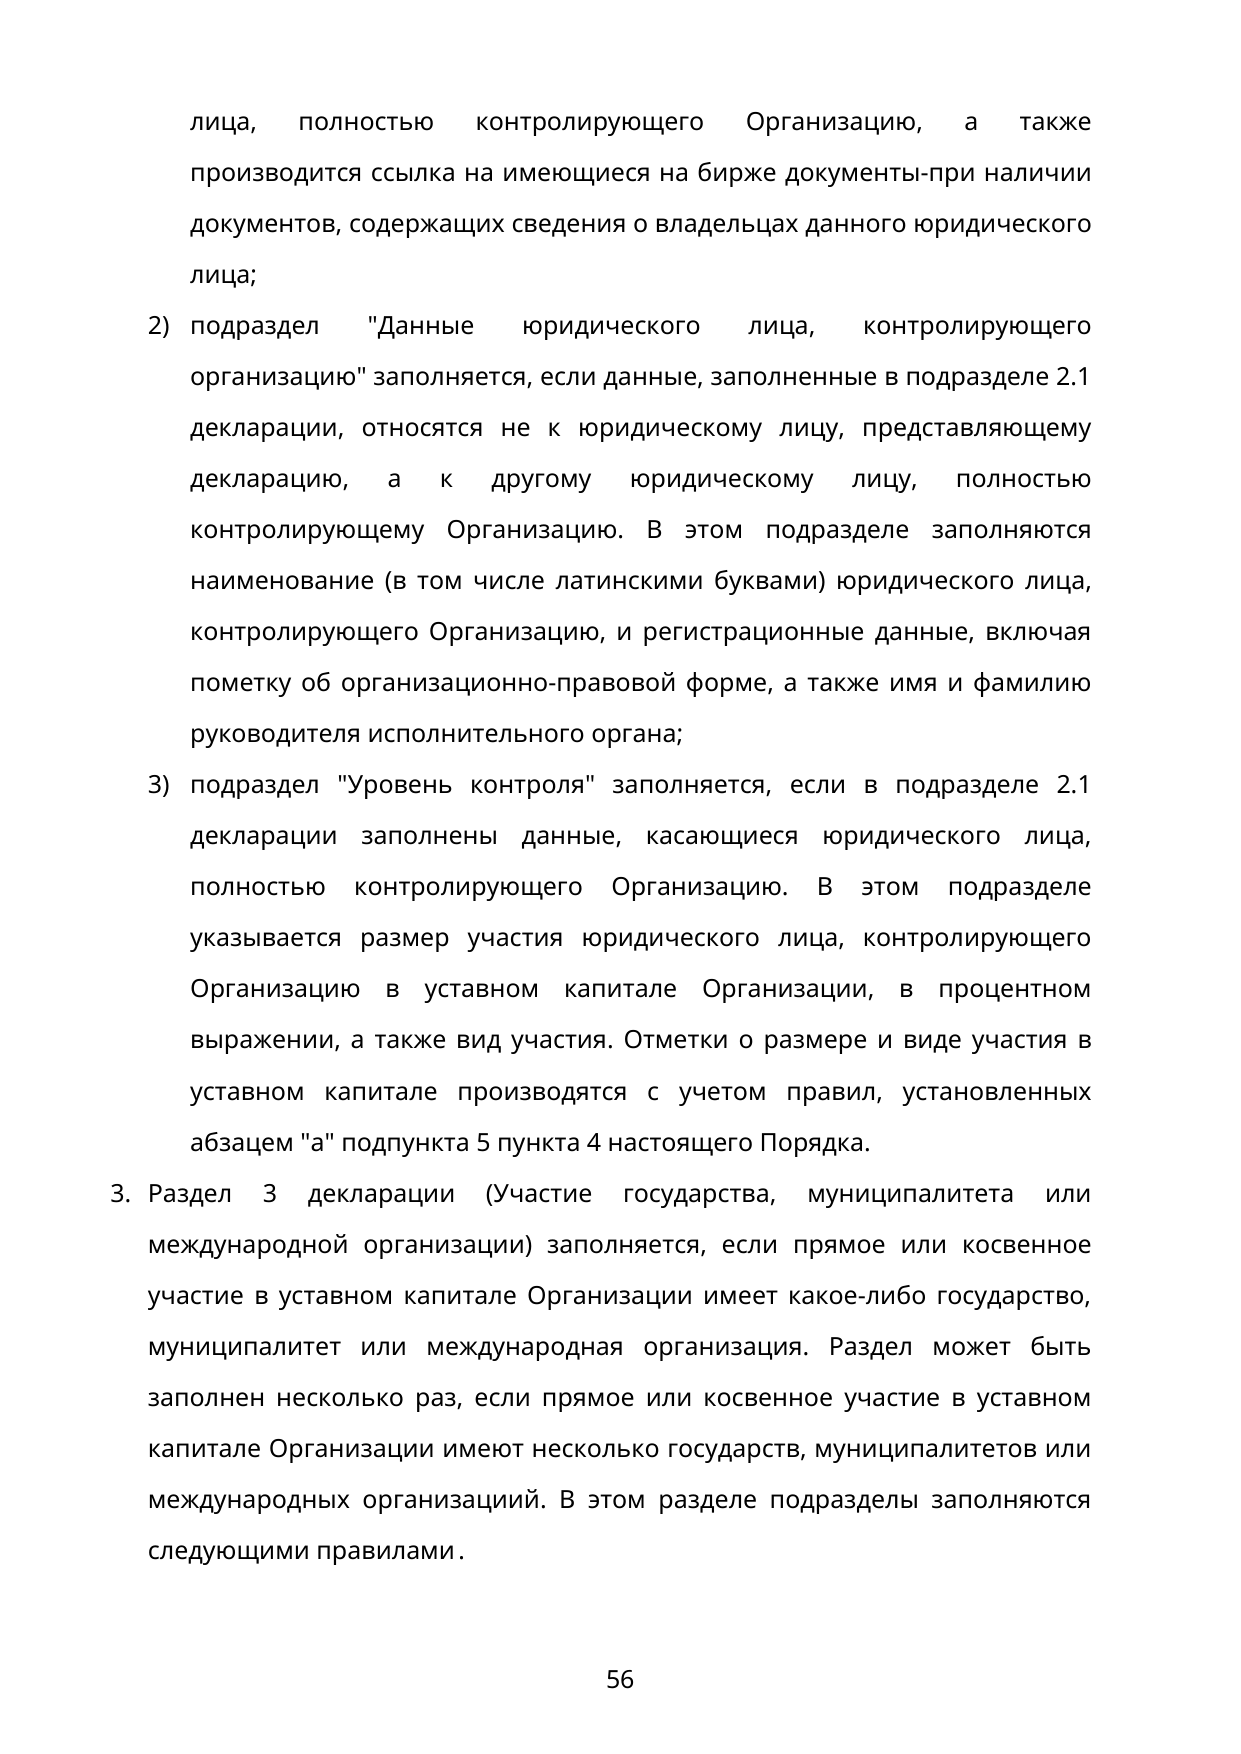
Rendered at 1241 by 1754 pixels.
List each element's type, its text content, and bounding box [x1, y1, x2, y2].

list подраздел "Данные юридического лица, контролирующего организацию" заполняется, если данные, заполненные в подразделе 2.1 декларации, относятся не к юридическому лицу, представляющему декларацию, а к другому юридическому лицу, полностью контролирующему Организацию. В этом подразделе заполняются наименование (в том числе латинскими буквами) юридического лица, контролирующего Организацию, и регистрационные данные, включая пометку об организационно-правовой форме, а также имя и фамилию руководителя исполнительного органа; [148, 308, 1092, 750]
list подраздел "Уровень контроля" заполняется, если в подразделе 2.1 декларации заполнены данные, касающиеся юридического лица, полностью контролирующего Организацию. В этом подразделе указывается размер участия юридического лица, контролирующего Организацию в уставном капитале Организации, в процентном выражении, а также вид участия. Отметки о размере и виде участия в уставном капитале производятся с учетом правил, установленных абзацем "а" подпункта 5 пункта 4 настоящего Порядка. [148, 767, 1092, 1158]
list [148, 103, 1092, 291]
list Раздел 3 декларации (Участие государства, муниципалитета или международной организации) заполняется, если прямое или косвенное участие в уставном капитале Организации имеет какое-либо государство, муниципалитет или международная организация. Раздел может быть заполнен несколько раз, если прямое или косвенное участие в уставном капитале Организации имеют несколько государств, муниципалитетов или международных организациий. В этом разделе подразделы заполняются следующими правилами․ [110, 1175, 1092, 1567]
